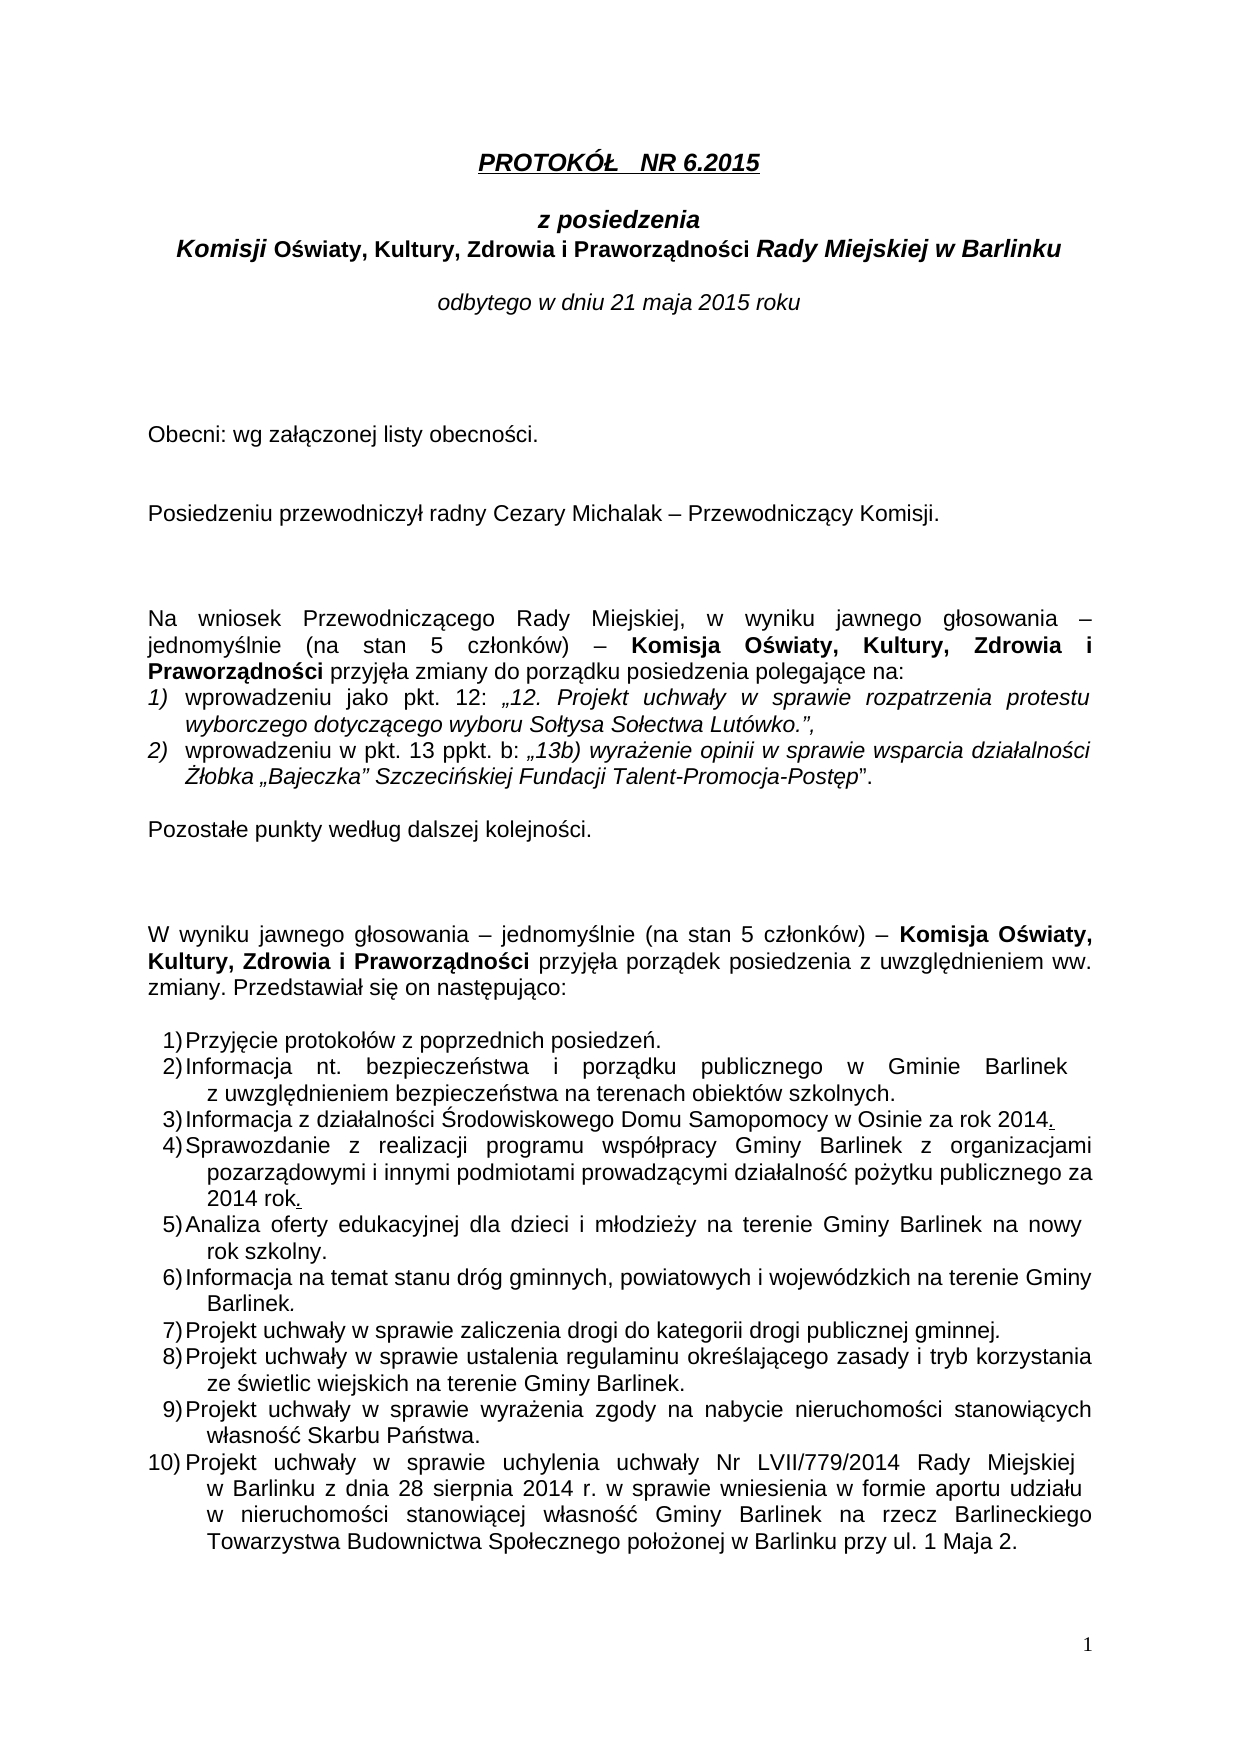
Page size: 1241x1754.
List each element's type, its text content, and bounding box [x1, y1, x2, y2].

list wprowadzeniu w pkt. 13 ppkt. b: „13b) wyrażenie opinii w sprawie wsparcia działalności Żłobka „Bajeczka” Szczecińskiej Fundacji Talent-Promocja-Postęp”. [148, 737, 1093, 790]
text z posiedzenia [148, 205, 1093, 234]
list Projekt uchwały w sprawie uchylenia uchwały Nr LVII/779/2014 Rady Miejskiej w Barlinku z dnia 28 sierpnia 2014 r. w sprawie wniesienia w formie aportu udziału w nieruchomości stanowiącej własność Gminy Barlinek na rzecz Barlineckiego Towarzystwa Budownictwa Społecznego położonej w Barlinku przy ul. 1 Maja 2. [148, 1448, 1093, 1554]
list wprowadzeniu jako pkt. 12: „12. Projekt uchwały w sprawie rozpatrzenia protestu wyborczego dotyczącego wyboru Sołtysa Sołectwa Lutówko.”, [148, 684, 1093, 737]
text Komisji Oświaty, Kultury, Zdrowia i Praworządności Rady Miejskiej w Barlinku [148, 234, 1093, 263]
text Obecni: wg załączonej listy obecności. [148, 421, 1093, 447]
list Informacja na temat stanu dróg gminnych, powiatowych i wojewódzkich na terenie Gminy Barlinek. [162, 1264, 1093, 1317]
text Posiedzeniu przewodniczył radny Cezary Michalak – Przewodniczący Komisji. [148, 500, 1093, 526]
text Na wniosek Przewodniczącego Rady Miejskiej, w wyniku jawnego głosowania – jednomyślnie (na stan 5 członków) – Komisja Oświaty, Kultury, Zdrowia i Praworządności przyjęła zmiany do porządku posiedzenia polegające na: [148, 605, 1093, 684]
subtitle PROTOKÓŁ NR 6.2015 [148, 148, 1093, 176]
text Pozostałe punkty według dalszej kolejności. [148, 816, 1093, 842]
list Projekt uchwały w sprawie wyrażenia zgody na nabycie nieruchomości stanowiących własność Skarbu Państwa. [162, 1396, 1093, 1448]
text odbytego w dniu 21 maja 2015 roku [148, 289, 1093, 315]
list Projekt uchwały w sprawie ustalenia regulaminu określającego zasady i tryb korzystania ze świetlic wiejskich na terenie Gminy Barlinek. [162, 1343, 1093, 1396]
list Przyjęcie protokołów z poprzednich posiedzeń. [162, 1027, 1093, 1053]
list Informacja z działalności Środowiskowego Domu Samopomocy w Osinie za rok 2014. [162, 1106, 1093, 1132]
list Analiza oferty edukacyjnej dla dzieci i młodzieży na terenie Gminy Barlinek na nowy rok szkolny. [162, 1211, 1093, 1264]
list Sprawozdanie z realizacji programu współpracy Gminy Barlinek z organizacjami pozarządowymi i innymi podmiotami prowadzącymi działalność pożytku publicznego za 2014 rok. [162, 1132, 1093, 1211]
list Informacja nt. bezpieczeństwa i porządku publicznego w Gminie Barlinek z uwzględnieniem bezpieczeństwa na terenach obiektów szkolnych. [162, 1053, 1093, 1106]
text W wyniku jawnego głosowania – jednomyślnie (na stan 5 członków) – Komisja Oświaty, Kultury, Zdrowia i Praworządności przyjęła porządek posiedzenia z uwzględnieniem ww. zmiany. Przedstawiał się on następująco: [148, 921, 1093, 1001]
list Projekt uchwały w sprawie zaliczenia drogi do kategorii drogi publicznej gminnej. [162, 1317, 1093, 1343]
